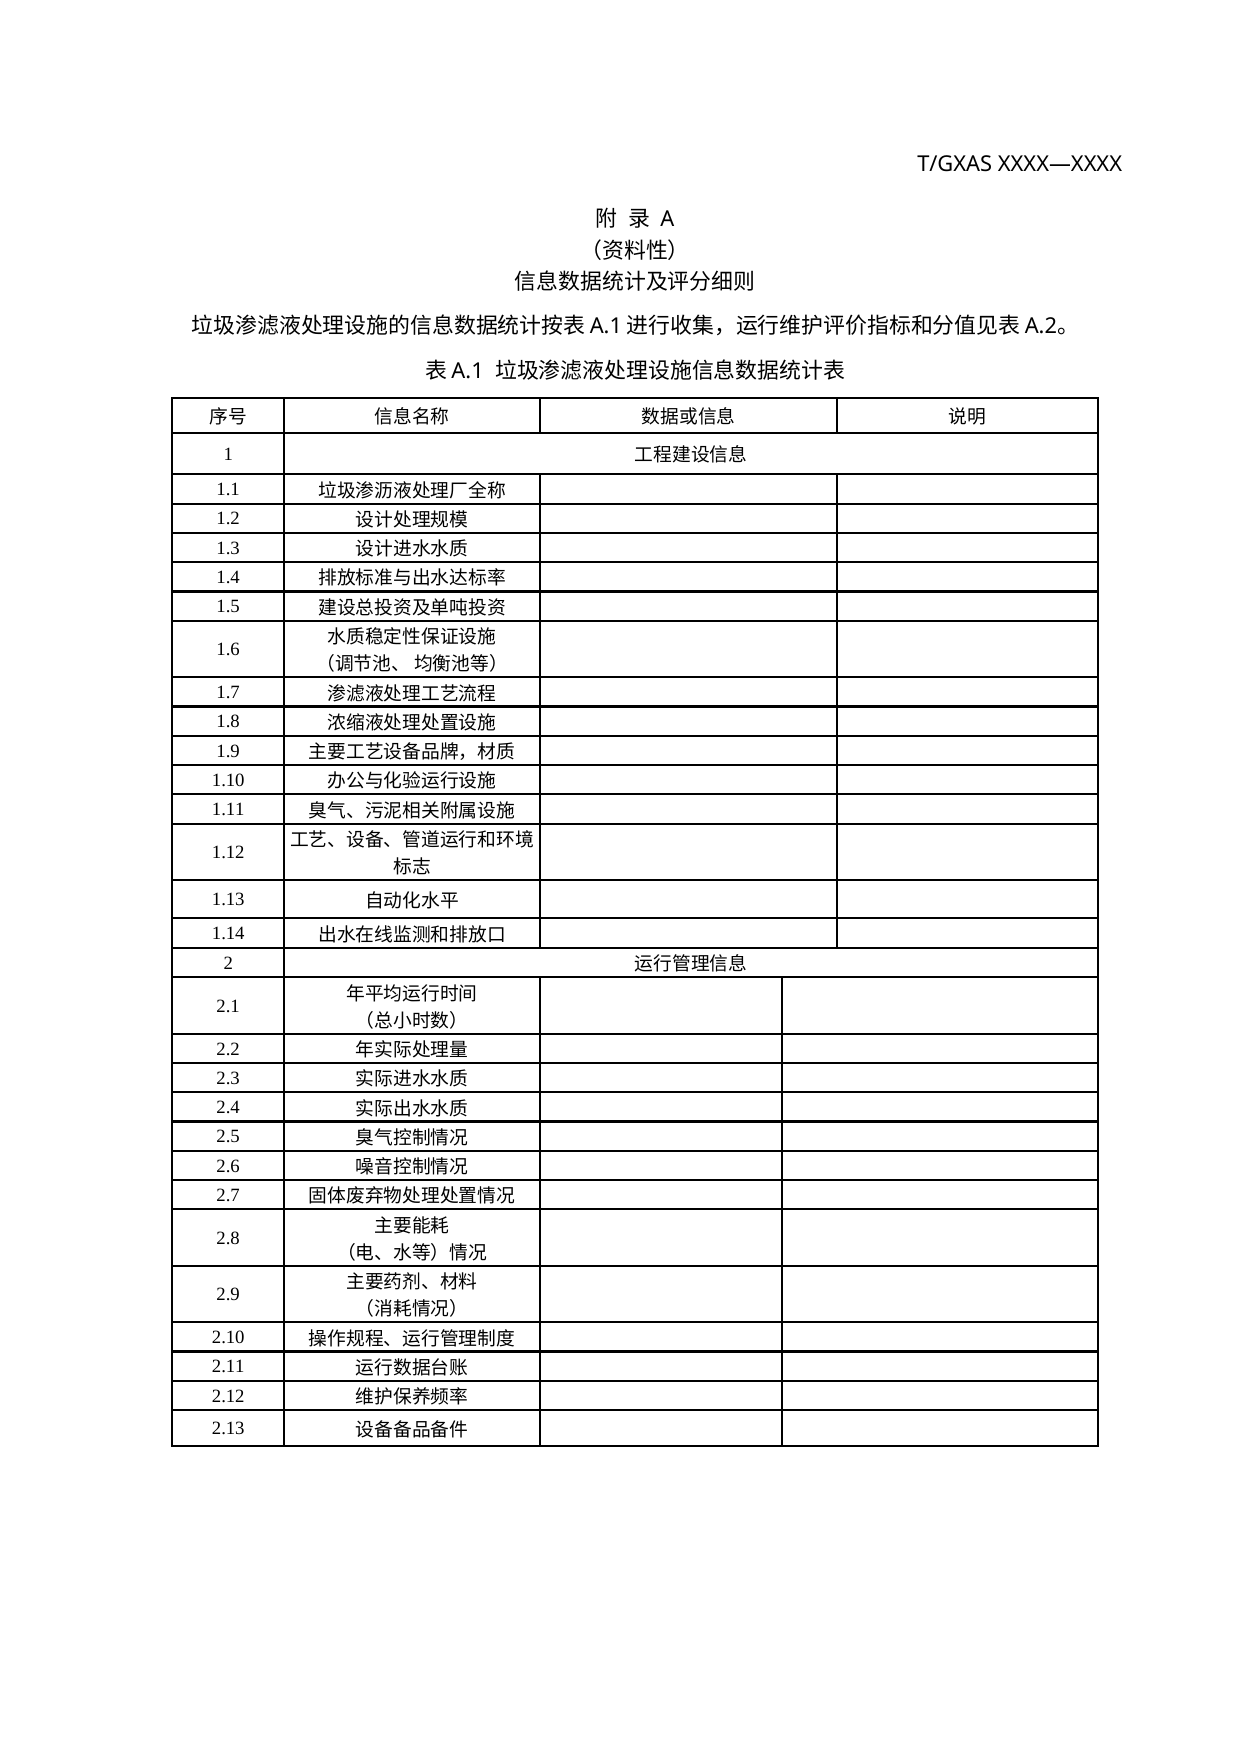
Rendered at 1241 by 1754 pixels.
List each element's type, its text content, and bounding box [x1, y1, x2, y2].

table_cell 水质稳定性保证设施 （调节池、 均衡池等） [285, 622, 539, 676]
table_cell [783, 1064, 1097, 1091]
table_cell [541, 978, 781, 1032]
text 表A.1 垃圾渗滤液处理设施信息数据统计表 [148, 353, 1122, 384]
table_cell [541, 678, 836, 705]
table_cell [838, 563, 1097, 590]
table_cell [541, 563, 836, 590]
table_cell 2.7 [173, 1181, 283, 1208]
table_cell 设计处理规模 [285, 505, 539, 532]
table_cell [541, 1181, 781, 1208]
table_cell 运行数据台账 [285, 1353, 539, 1379]
table_cell 臭气控制情况 [285, 1123, 539, 1149]
table_cell 1.3 [173, 534, 283, 561]
table_cell [541, 825, 836, 879]
table_cell 主要工艺设备品牌，材质 [285, 737, 539, 764]
table_cell 2.10 [173, 1323, 283, 1350]
table_cell [838, 708, 1097, 734]
table_cell 2.4 [173, 1093, 283, 1120]
table_cell [838, 534, 1097, 561]
table_cell [541, 919, 836, 947]
table_header 数据或信息 [541, 399, 836, 432]
table_cell 年实际处理量 [285, 1035, 539, 1062]
table_cell 浓缩液处理处置设施 [285, 708, 539, 734]
table_cell 1.13 [173, 881, 283, 917]
table_cell 2.13 [173, 1411, 283, 1445]
table_cell 设计进水水质 [285, 534, 539, 561]
table_cell 2.12 [173, 1382, 283, 1409]
table_cell 1.1 [173, 475, 283, 502]
table_cell 办公与化验运行设施 [285, 766, 539, 793]
table_cell 渗滤液处理工艺流程 [285, 678, 539, 705]
table_cell [541, 881, 836, 917]
table_cell 1.5 [173, 593, 283, 619]
text （资料性） 信息数据统计及评分细则 [148, 201, 1122, 296]
table_cell 自动化水平 [285, 881, 539, 917]
table_cell 维护保养频率 [285, 1382, 539, 1409]
table_cell 操作规程、运行管理制度 [285, 1323, 539, 1350]
table_cell 出水在线监测和排放口 [285, 919, 539, 947]
table_cell 噪音控制情况 [285, 1152, 539, 1179]
table_cell [541, 795, 836, 822]
table_cell 1.14 [173, 919, 283, 947]
table_cell [541, 708, 836, 734]
table_cell [783, 1210, 1097, 1264]
table_cell [783, 1093, 1097, 1120]
table_cell 1.6 [173, 622, 283, 676]
table_cell [783, 1411, 1097, 1445]
table_cell [783, 1267, 1097, 1321]
table_cell [541, 475, 836, 502]
table_cell 固体废弃物处理处置情况 [285, 1181, 539, 1208]
table_cell 运行管理信息 [285, 949, 1097, 976]
table_cell 主要药剂、材料 （消耗情况） [285, 1267, 539, 1321]
table_cell [783, 1152, 1097, 1179]
table_cell 2.1 [173, 978, 283, 1032]
table_cell 建设总投资及单吨投资 [285, 593, 539, 619]
table_cell 1.12 [173, 825, 283, 879]
table_cell 垃圾渗沥液处理厂全称 [285, 475, 539, 502]
table_cell [541, 1267, 781, 1321]
table_cell [838, 505, 1097, 532]
table_header 序号 [173, 399, 283, 432]
table_cell [541, 766, 836, 793]
table_cell 臭气、污泥相关附属设施 [285, 795, 539, 822]
table_cell 实际出水水质 [285, 1093, 539, 1120]
table_cell [541, 1123, 781, 1149]
table_cell 2.8 [173, 1210, 283, 1264]
table_cell 1.10 [173, 766, 283, 793]
table_cell 1.7 [173, 678, 283, 705]
table_cell 1.8 [173, 708, 283, 734]
table_cell [783, 1382, 1097, 1409]
table_cell [838, 795, 1097, 822]
table_cell [541, 1411, 781, 1445]
table_cell [541, 1152, 781, 1179]
table_cell 2.3 [173, 1064, 283, 1091]
table_cell [541, 1382, 781, 1409]
table_cell [541, 593, 836, 619]
table_cell [541, 737, 836, 764]
table_cell [783, 978, 1097, 1032]
table_cell 1.4 [173, 563, 283, 590]
table_cell [541, 1353, 781, 1379]
table_cell [541, 622, 836, 676]
table_cell [783, 1123, 1097, 1149]
table_cell [541, 1093, 781, 1120]
text 垃圾渗滤液处理设施的信息数据统计按表A.1进行收集，运行维护评价指标和分值见表A.2。 [148, 308, 1122, 340]
table_cell [838, 678, 1097, 705]
table_header 信息名称 [285, 399, 539, 432]
table_cell [541, 1323, 781, 1350]
table_cell 2 [173, 949, 283, 976]
table_cell 1.11 [173, 795, 283, 822]
table_cell 工程建设信息 [285, 434, 1097, 473]
table_cell 2.11 [173, 1353, 283, 1379]
table_cell 2.9 [173, 1267, 283, 1321]
table_cell 年平均运行时间 （总小时数） [285, 978, 539, 1032]
table_cell 设备备品备件 [285, 1411, 539, 1445]
table_cell [783, 1181, 1097, 1208]
table_cell [838, 881, 1097, 917]
table_cell 2.6 [173, 1152, 283, 1179]
table_cell [838, 825, 1097, 879]
table_cell [541, 1210, 781, 1264]
table_cell [783, 1353, 1097, 1379]
table_cell 排放标准与出水达标率 [285, 563, 539, 590]
table_cell [838, 737, 1097, 764]
table_cell 2.2 [173, 1035, 283, 1062]
table_cell [541, 505, 836, 532]
table_cell [838, 919, 1097, 947]
table_cell [541, 1035, 781, 1062]
table_cell [838, 475, 1097, 502]
table_cell [783, 1035, 1097, 1062]
table_header 说明 [838, 399, 1097, 432]
table_cell 1 [173, 434, 283, 473]
table_cell [838, 622, 1097, 676]
table_cell [541, 1064, 781, 1091]
table_cell 2.5 [173, 1123, 283, 1149]
table_cell 实际进水水质 [285, 1064, 539, 1091]
table_cell [783, 1323, 1097, 1350]
table_cell 1.2 [173, 505, 283, 532]
table_cell 1.9 [173, 737, 283, 764]
table_cell 主要能耗 （电、水等）情况 [285, 1210, 539, 1264]
table_cell [541, 534, 836, 561]
table_cell [838, 766, 1097, 793]
table_cell [838, 593, 1097, 619]
table_cell 工艺、设备、管道运行和环境标志 [285, 825, 539, 879]
